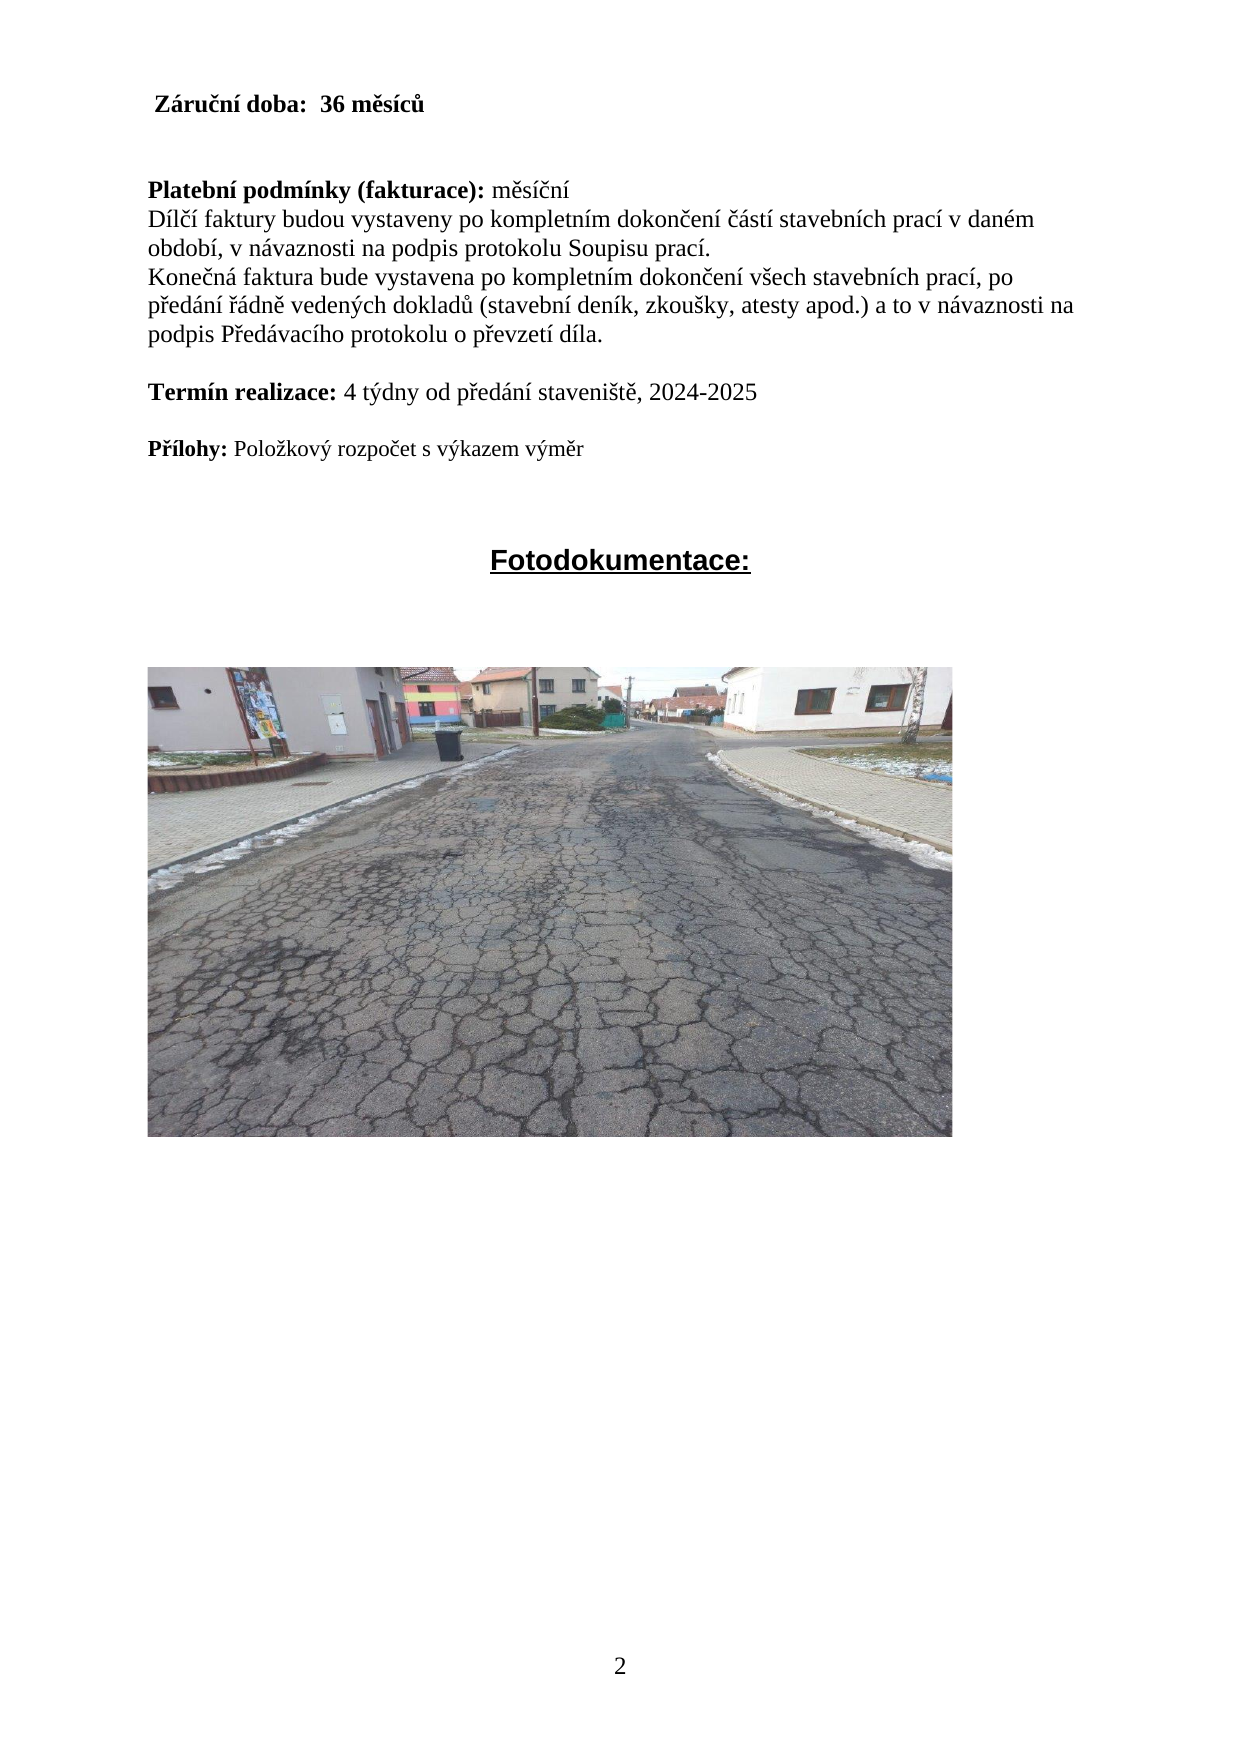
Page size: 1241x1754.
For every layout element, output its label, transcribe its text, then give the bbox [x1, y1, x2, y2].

text Konečná faktura bude vystavena po kompletním dokončení všech stavebních prací, po předání řádně vedených dokladů (stavební deník, zkoušky, atesty apod.) a to v návaznosti na podpis Předávacího protokolu o převzetí díla. [148, 262, 1092, 348]
text Přílohy: Položkový rozpočet s výkazem výměr [148, 435, 1092, 461]
text Záruční doba: 36 měsíců [148, 89, 1092, 117]
text Termín realizace: 4 týdny od předání staveniště, 2024-2025 [148, 377, 1092, 406]
picture [147, 667, 953, 1137]
text Fotodokumentace: [148, 543, 1092, 576]
text Dílčí faktury budou vystaveny po kompletním dokončení částí stavebních prací v daném období, v návaznosti na podpis protokolu Soupisu prací. [148, 204, 1092, 262]
text Platební podmínky (fakturace): měsíční [148, 175, 1092, 204]
